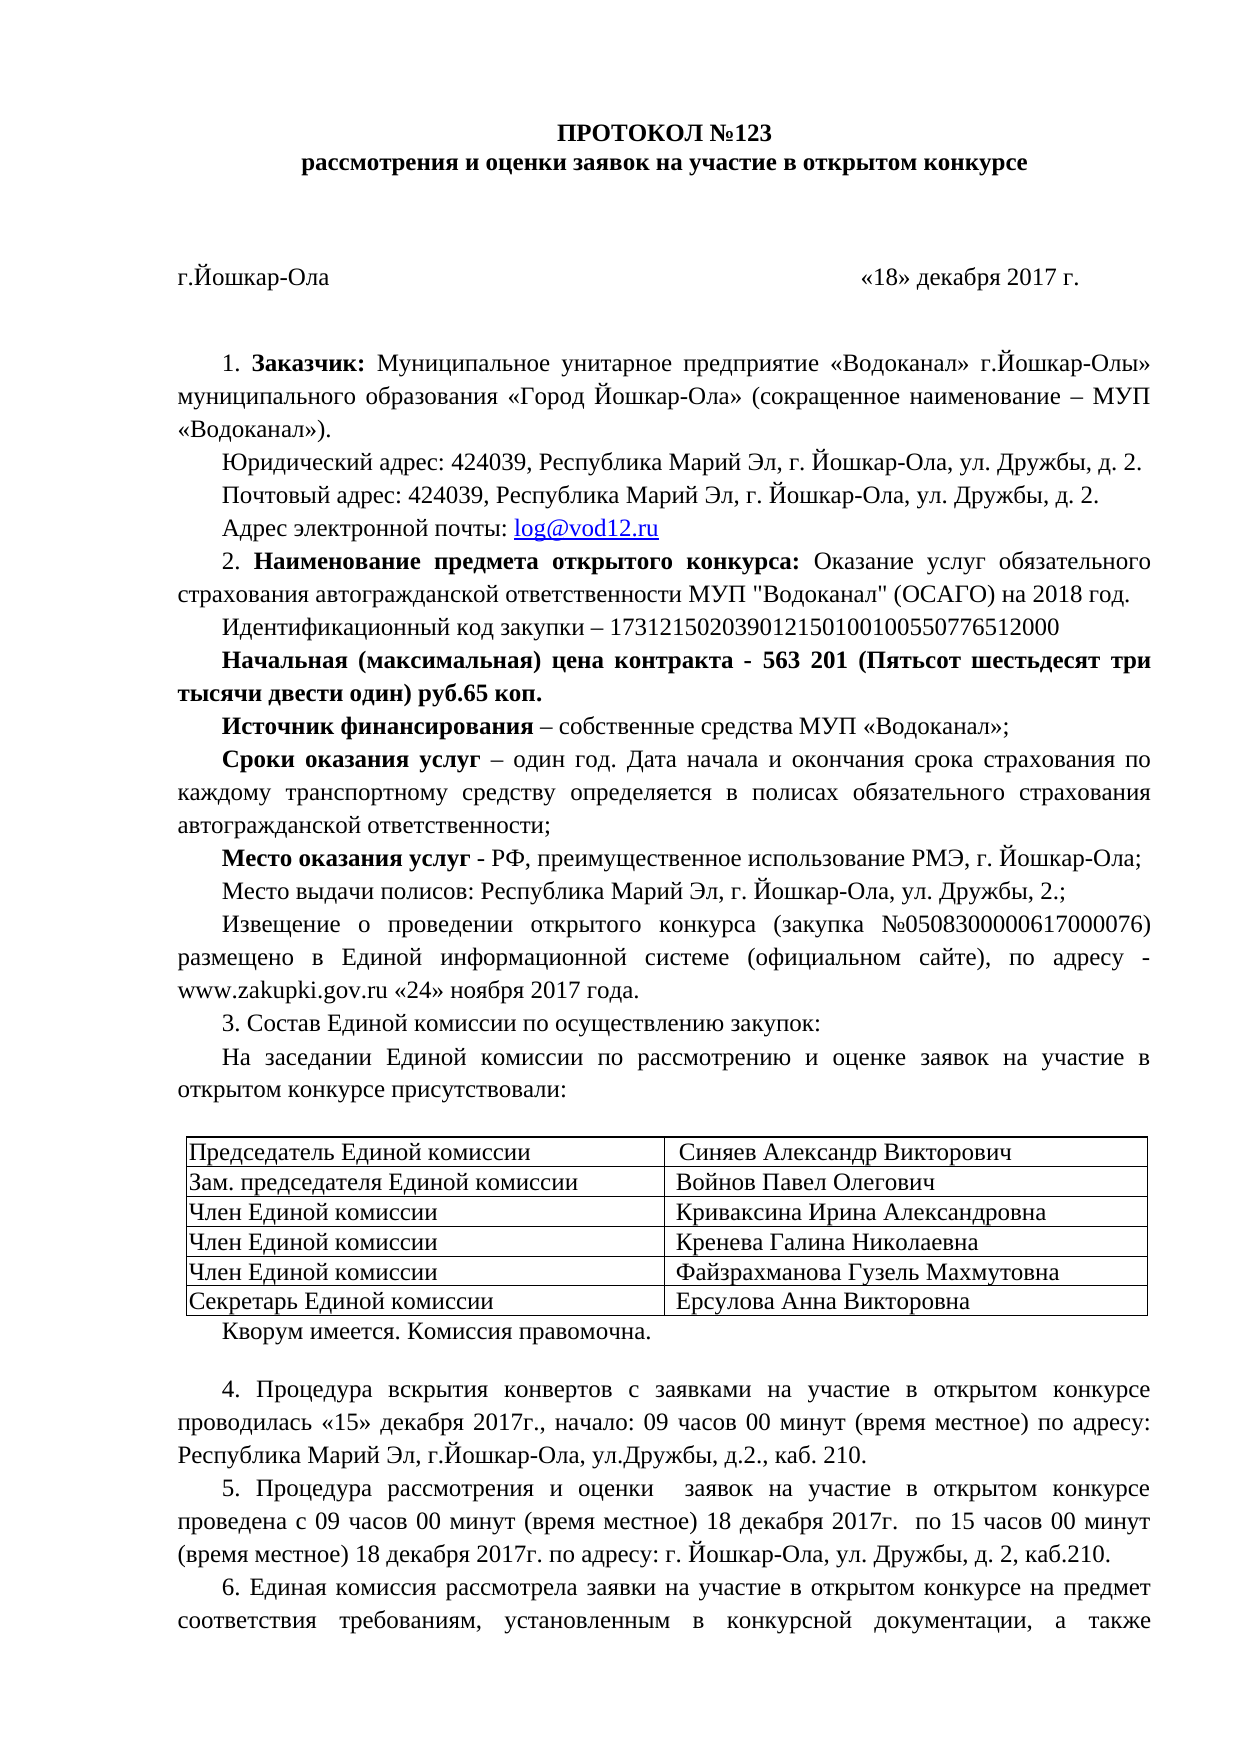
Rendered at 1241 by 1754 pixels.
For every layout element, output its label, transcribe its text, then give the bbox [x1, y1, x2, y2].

text Место выдачи полисов: Республика Марий Эл, г. Йошкар-Ола, ул. Дружбы, 2.; [177, 876, 1152, 905]
table_cell Зам. председателя Единой комиссии [187, 1167, 664, 1196]
table_cell Член Единой комиссии [187, 1257, 664, 1285]
text г.Йошкар-Ола «18» декабря 2017 г. [177, 262, 1152, 291]
text Идентификационный код закупки – 173121502039012150100100550776512000 [177, 612, 1152, 641]
table_cell Файзрахманова Гузель Махмутовна [665, 1257, 1147, 1285]
text Источник финансирования – собственные средства МУП «Водоканал»; [177, 711, 1152, 740]
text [177, 1572, 1152, 1633]
text Место оказания услуг - РФ, преимущественное использование РМЭ, г. Йошкар-Ола; [177, 843, 1152, 872]
table_cell Член Единой комиссии [187, 1227, 664, 1256]
text Почтовый адрес: 424039, Республика Марий Эл, г. Йошкар-Ола, ул. Дружбы, д. 2. [177, 480, 1152, 509]
text Кворум имеется. Комиссия правомочна. [177, 1316, 1152, 1345]
table_cell Войнов Павел Олегович [665, 1167, 1147, 1196]
text 2. Наименование предмета открытого конкурса: Оказание услуг обязательного страхования автогражданской ответственности МУП "Водоканал" (ОСАГО) на 2018 год. [177, 546, 1152, 608]
text Начальная (максимальная) цена контракта - 563 201 (Пятьсот шестьдесят три тысячи двести один) руб.65 коп. [177, 645, 1152, 707]
text Адрес электронной почты: log@vod12.ru [177, 513, 1152, 542]
table_cell Секретарь Единой комиссии [187, 1286, 664, 1315]
text Сроки оказания услуг – один год. Дата начала и окончания срока страхования по каждому транспортному средству определяется в полисах обязательного страхования автогражданской ответственности; [177, 744, 1152, 839]
text 5. Процедура рассмотрения и оценки заявок на участие в открытом конкурсе проведена c 09 часов 00 минут (время местное) 18 декабря 2017г. по 15 часов 00 минут (время местное) 18 декабря 2017г. по адресу: г. Йошкар-Ола, ул. Дружбы, д. 2, каб.210. [177, 1473, 1152, 1567]
text рассмотрения и оценки заявок на участие в открытом конкурсе [177, 147, 1152, 176]
text На заседании Единой комиссии по рассмотрению и оценке заявок на участие в открытом конкурсе присутствовали: [177, 1042, 1152, 1103]
text Юридический адрес: 424039, Республика Марий Эл, г. Йошкар-Ола, ул. Дружбы, д. 2. [177, 447, 1152, 476]
table_header Синяев Александр Викторович [665, 1138, 1147, 1166]
text 3. Состав Единой комиссии по осуществлению закупок: [177, 1008, 1152, 1037]
table_cell Кренева Галина Николаевна [665, 1227, 1147, 1256]
text 1. Заказчик: Муниципальное унитарное предприятие «Водоканал» г.Йошкар-Олы» муниципального образования «Город Йошкар-Ола» (сокращенное наименование – МУП «Водоканал»). [177, 348, 1152, 443]
text 4. Процедура вскрытия конвертов с заявками на участие в открытом конкурсе проводилась «15» декабря 2017г., начало: 09 часов 00 минут (время местное) по адресу: Республика Марий Эл, г.Йошкар-Ола, ул.Дружбы, д.2., каб. 210. [177, 1374, 1152, 1468]
text Извещение о проведении открытого конкурса (закупка №0508300000617000076) размещено в Единой информационной системе (официальном сайте), по адресу - www.zakupki.gov.ru «24» ноября 2017 года. [177, 909, 1152, 1004]
text ПРОТОКОЛ №123 [177, 118, 1152, 147]
table_cell Ерсулова Анна Викторовна [665, 1286, 1147, 1315]
table_header Председатель Единой комиссии [187, 1138, 664, 1166]
table_cell Криваксина Ирина Александровна [665, 1197, 1147, 1226]
table_cell Член Единой комиссии [187, 1197, 664, 1226]
